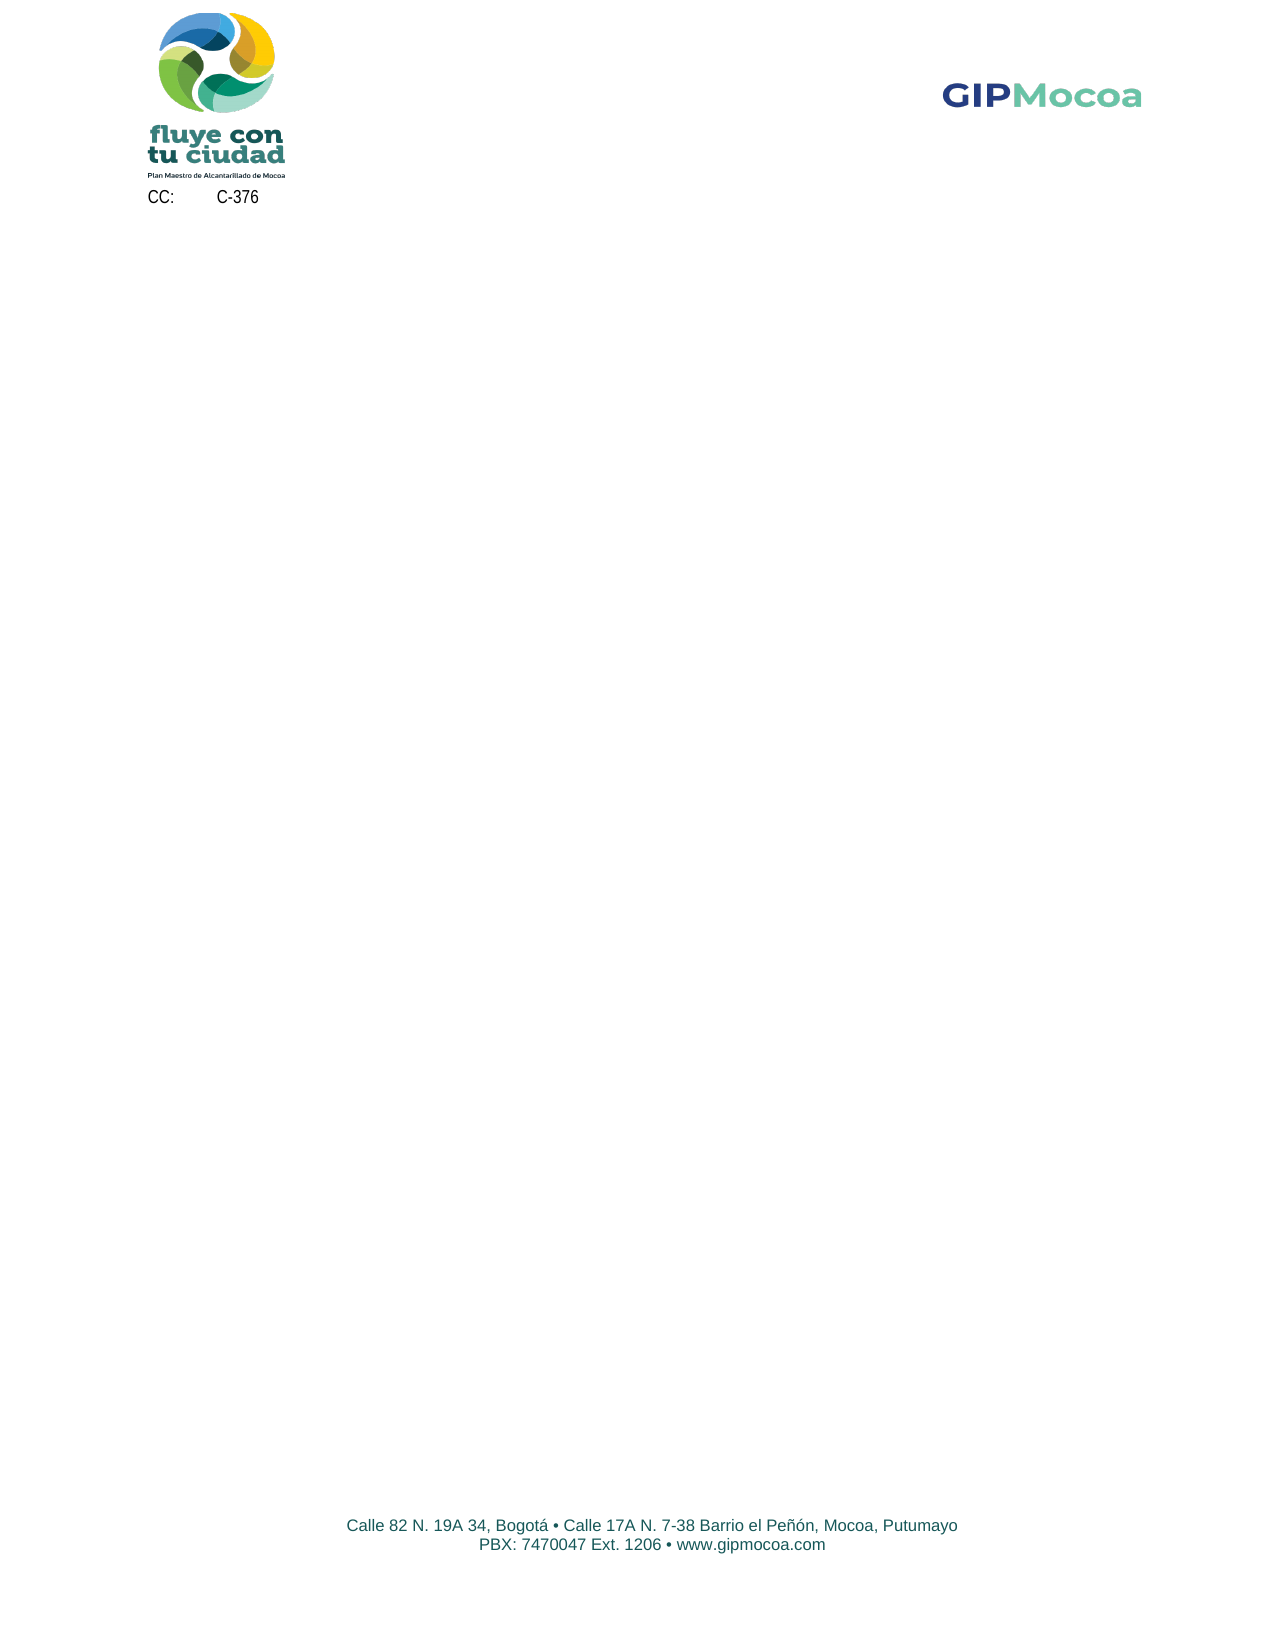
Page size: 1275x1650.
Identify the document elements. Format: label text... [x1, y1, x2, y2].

picture [147, 13, 1142, 178]
text CC: C-376 [148, 186, 1157, 207]
